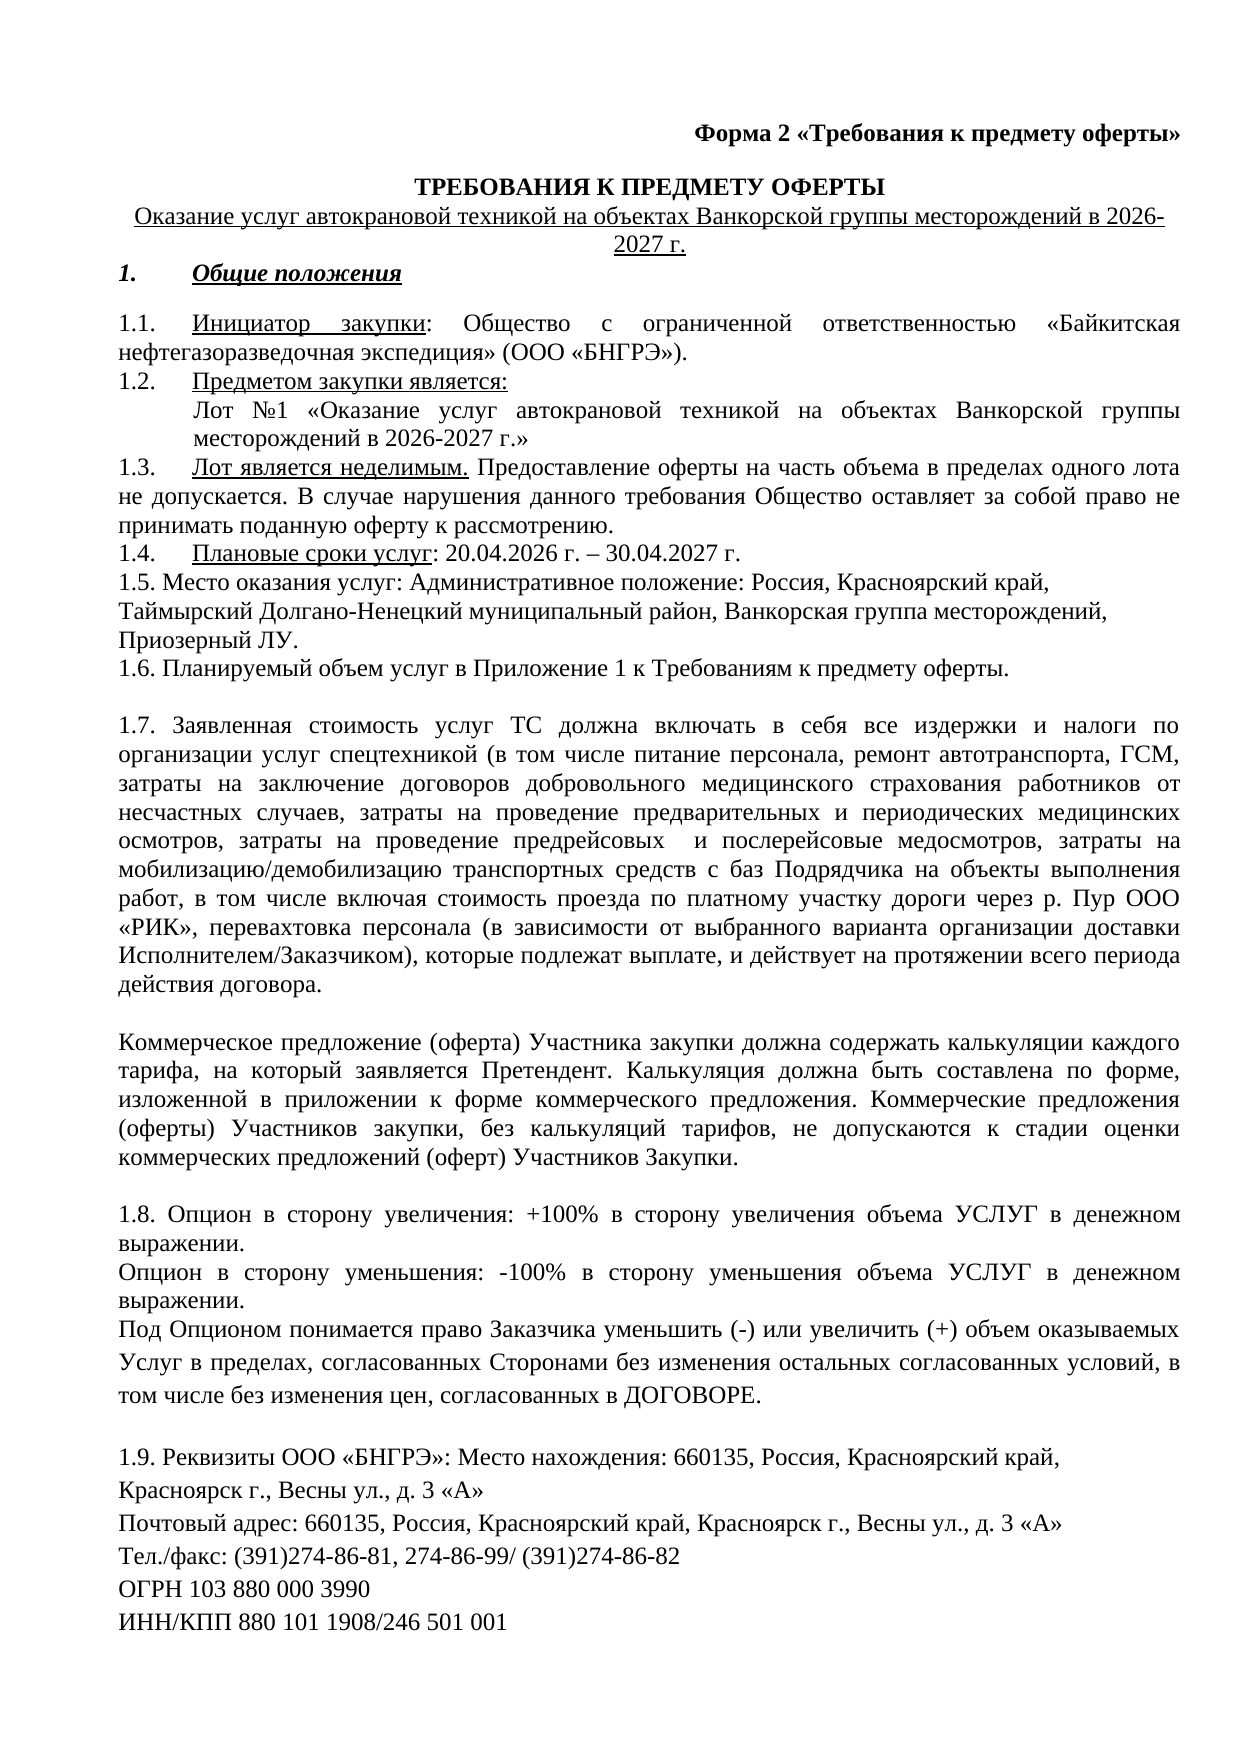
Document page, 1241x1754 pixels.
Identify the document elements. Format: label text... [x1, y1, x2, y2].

text 1.7. Заявленная стоимость услуг ТС должна включать в себя все издержки и налоги по организации услуг спецтехникой (в том числе питание персонала, ремонт автотранспорта, ГСМ, затраты на заключение договоров добровольного медицинского страхования работников от несчастных случаев, затраты на проведение предварительных и периодических медицинских осмотров, затраты на проведение предрейсовых и послерейсовые медосмотров, затраты на мобилизацию/демобилизацию транспортных средств с баз Подрядчика на объекты выполнения работ, в том числе включая стоимость проезда по платному участку дороги через р. Пур ООО «РИК», перевахтовка персонала (в зависимости от выбранного варианта организации доставки Исполнителем/Заказчиком), которые подлежат выплате, и действует на протяжении всего периода действия договора. [118, 710, 1181, 998]
text 1.8. Опцион в сторону увеличения: +100% в сторону увеличения объема УСЛУГ в денежном выражении. [118, 1199, 1181, 1257]
text 1.9. Реквизиты ООО «БНГРЭ»: Место нахождения: 660135, Россия, Красноярский край, Красноярск г., Весны ул., д. 3 «А» [118, 1442, 1181, 1504]
text ТРЕБОВАНИЯ К ПРЕДМЕТУ ОФЕРТЫ [118, 172, 1181, 201]
text Форма 2 «Требования к предмету оферты» [118, 118, 1181, 147]
list Инициатор закупки: Общество с ограниченной ответственностью «Байкитская нефтегазоразведочная экспедиция» (ООО «БНГРЭ»). [118, 308, 1181, 366]
text Опцион в сторону уменьшения: -100% в сторону уменьшения объема УСЛУГ в денежном выражении. [118, 1257, 1181, 1314]
text ИНН/КПП 880 101 1908/246 501 001 [118, 1607, 1181, 1636]
list Лот №1 «Оказание услуг автокрановой техникой на объектах Ванкорской группы месторождений в 2026-2027 г.» [193, 395, 1181, 452]
text Коммерческое предложение (оферта) Участника закупки должна содержать калькуляции каждого тарифа, на который заявляется Претендент. Калькуляция должна быть составлена по форме, изложенной в приложении к форме коммерческого предложения. Коммерческие предложения (оферты) Участников закупки, без калькуляций тарифов, не допускаются к стадии оценки коммерческих предложений (оферт) Участников Закупки. [118, 1027, 1181, 1170]
text 1.5. Место оказания услуг: Административное положение: Россия, Красноярский край, Таймырский Долгано-Ненецкий муниципальный район, Ванкорская группа месторождений, Приозерный ЛУ. [118, 567, 1181, 653]
text ОГРН 103 880 000 3990 [118, 1574, 1181, 1603]
list Общие положения [118, 258, 1181, 287]
list Плановые сроки услуг: 20.04.2026 г. – 30.04.2027 г. [118, 538, 1181, 567]
list Лот является неделимым. Предоставление оферты на часть объема в пределах одного лота не допускается. В случае нарушения данного требования Общество оставляет за собой право не принимать поданную оферту к рассмотрению. [118, 452, 1181, 538]
text Оказание услуг автокрановой техникой на объектах Ванкорской группы месторождений в 2026-2027 г. [118, 201, 1181, 258]
text Под Опционом понимается право Заказчика уменьшить (-) или увеличить (+) объем оказываемых Услуг в пределах, согласованных Сторонами без изменения остальных согласованных условий, в том числе без изменения цен, согласованных в ДОГОВОРЕ. [118, 1314, 1181, 1409]
text Почтовый адрес: 660135, Россия, Красноярский край, Красноярск г., Весны ул., д. 3 «А» [118, 1508, 1181, 1537]
text 1.6. Планируемый объем услуг в Приложение 1 к Требованиям к предмету оферты. [118, 653, 1181, 682]
list Предметом закупки является: [118, 366, 1181, 395]
text Тел./факс: (391)274-86-81, 274-86-99/ (391)274-86-82 [118, 1541, 1181, 1570]
